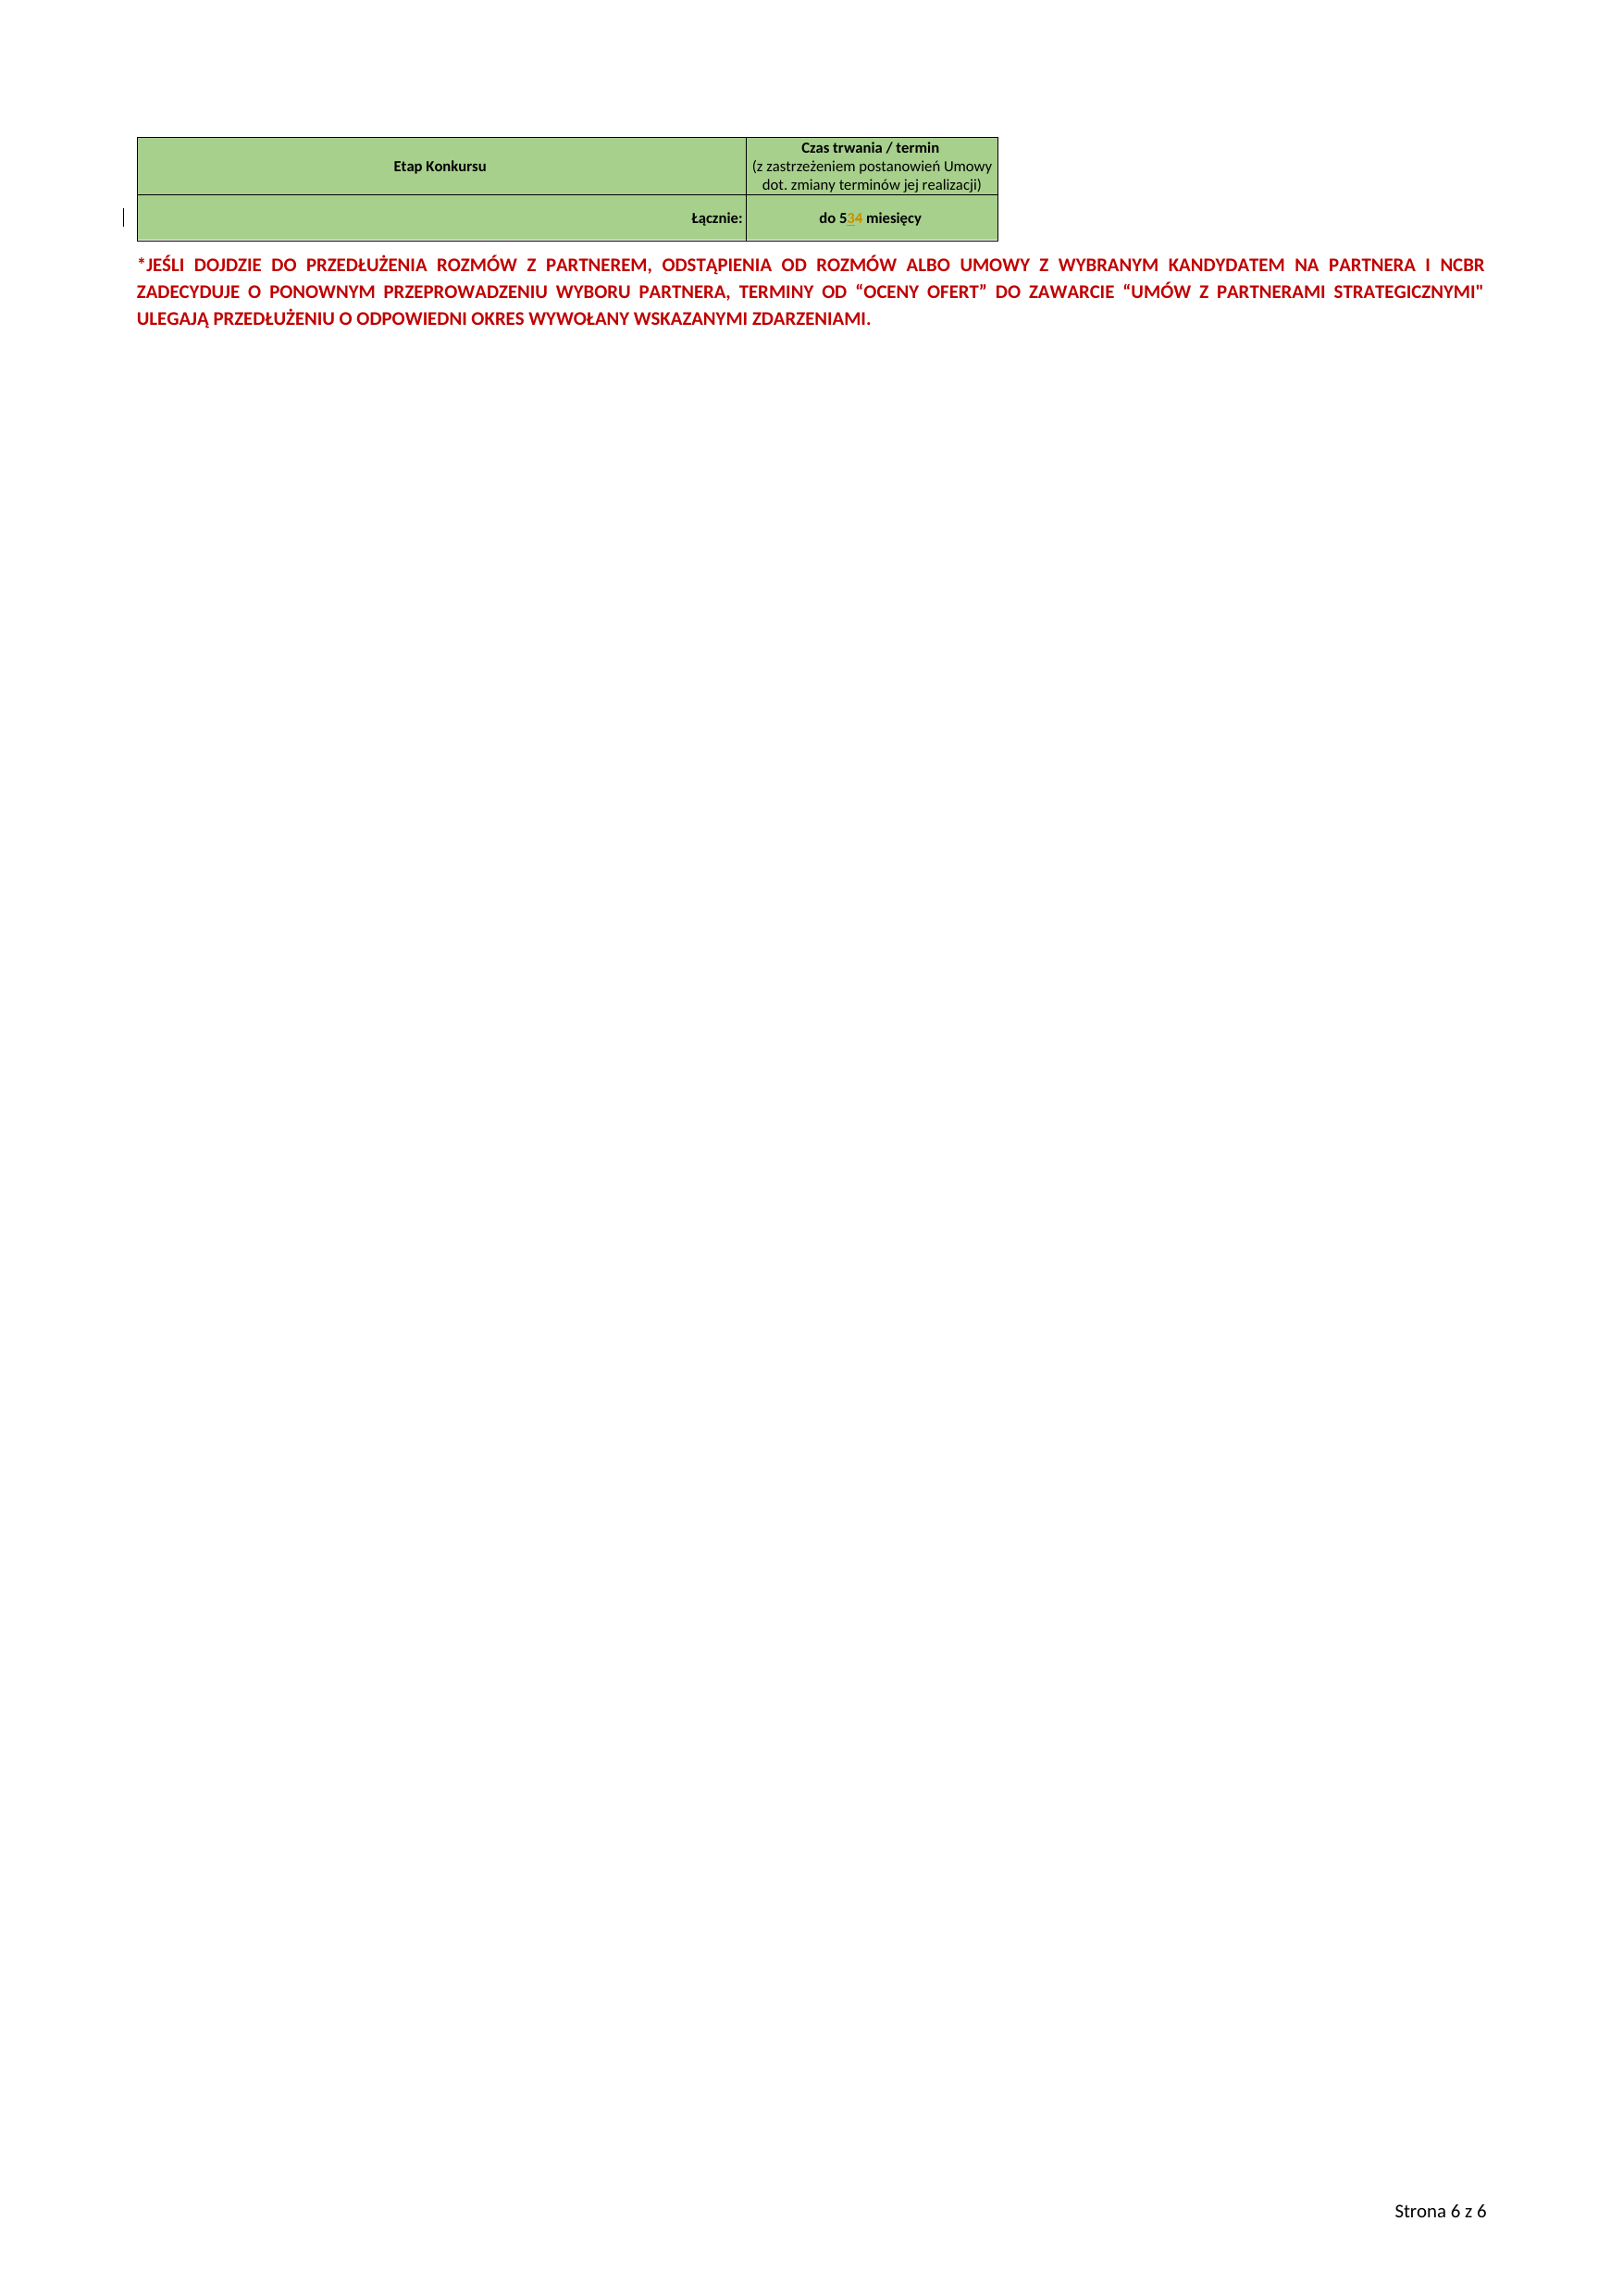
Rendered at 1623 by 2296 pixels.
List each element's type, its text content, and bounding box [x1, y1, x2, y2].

table_cell do 5 miesięcy [747, 195, 997, 240]
list *jeśli dojdzie do PRZEDŁUŻENIA ROZMÓW Z PARTNEREM, odstąpienia od rozmów albo umowy z wybranym kandydatem na partnera i ncbr zadecyduje o ponownym przeprowadzeniu wyboru partnera, terminy od “oceny ofert” do zawarcie “umów z partnerami strategicznymi" ulegają przedłużeniu o odpowiedni okres wywołany wskazanymi zdarzeniami. [137, 253, 1486, 330]
table_cell Łącznie: [138, 195, 746, 240]
table_header Etap Konkursu [138, 138, 746, 194]
table_header Czas trwania / termin (z zastrzeżeniem postanowień Umowy dot. zmiany terminów jej realizacji) [747, 138, 997, 194]
